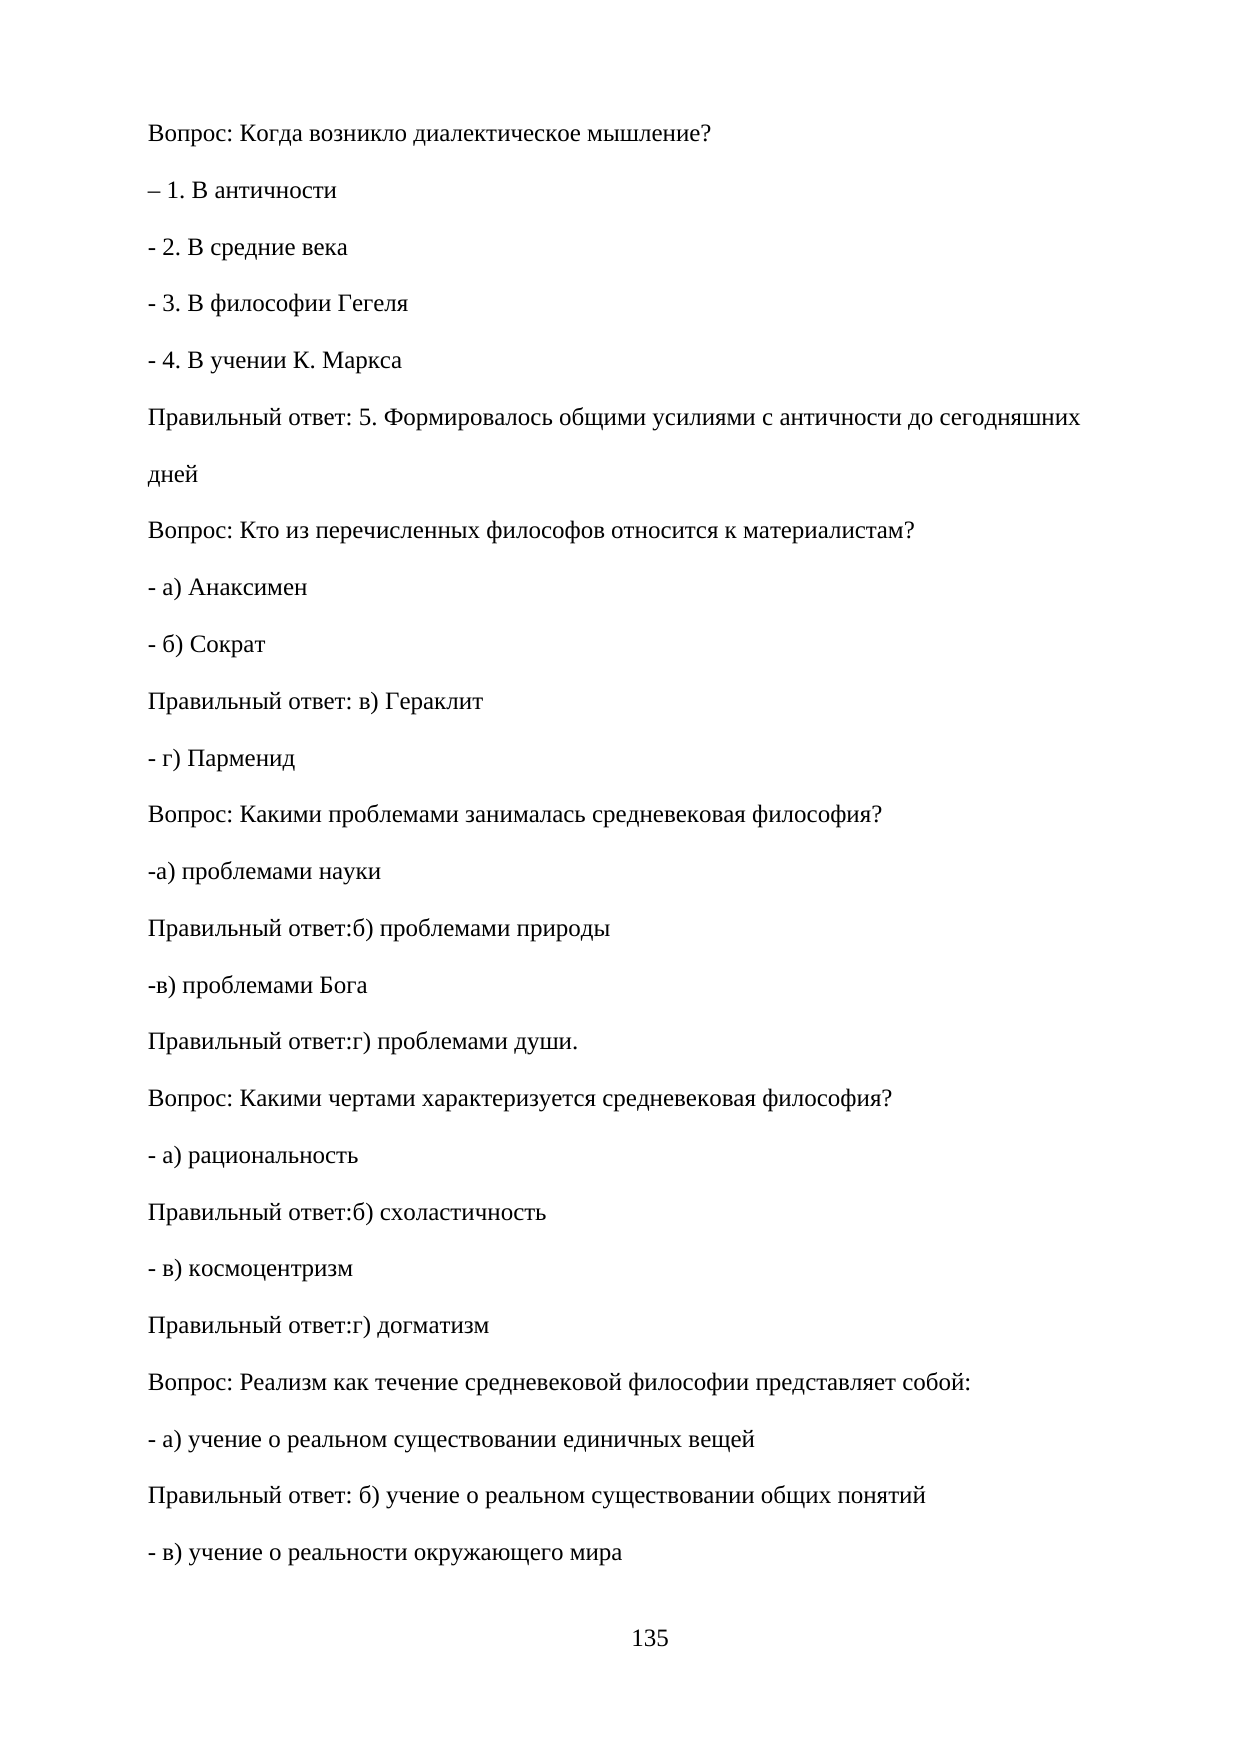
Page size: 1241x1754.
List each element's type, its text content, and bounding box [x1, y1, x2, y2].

text Вопрос: Когда возникло диалектическое мышление? [148, 118, 1152, 147]
text Правильный ответ: в) Гераклит [148, 686, 1152, 714]
text Правильный ответ:б) схоластичность [148, 1197, 1152, 1226]
text - а) рациональность [148, 1140, 1152, 1169]
text - г) Парменид [148, 743, 1152, 771]
text Правильный ответ:г) догматизм [148, 1310, 1152, 1339]
text Вопрос: Какими чертами характеризуется средневековая философия? [148, 1083, 1152, 1112]
text Правильный ответ: 5. Формировалось общими усилиями с античности до сегодняшних [148, 402, 1152, 431]
text Вопрос: Кто из перечисленных философов относится к материалистам? [148, 516, 1152, 544]
text - 2. В средние века [148, 232, 1152, 260]
text дней [148, 459, 1152, 487]
text Правильный ответ: б) учение о реальном существовании общих понятий [148, 1481, 1152, 1509]
text - в) космоцентризм [148, 1253, 1152, 1282]
text -а) проблемами науки [148, 856, 1152, 885]
text -в) проблемами Бога [148, 970, 1152, 998]
text - 3. В философии Гегеля [148, 288, 1152, 317]
text Вопрос: Какими проблемами занималась средневековая философия? [148, 799, 1152, 828]
text - а) Анаксимен [148, 572, 1152, 601]
text Правильный ответ:б) проблемами природы [148, 913, 1152, 942]
text Правильный ответ:г) проблемами души. [148, 1026, 1152, 1055]
text – 1. В античности [148, 175, 1152, 204]
text - б) Сократ [148, 629, 1152, 658]
text Вопрос: Реализм как течение средневековой философии представляет собой: [148, 1367, 1152, 1396]
text - в) учение о реальности окружающего мира [148, 1537, 1152, 1566]
text - 4. В учении К. Маркса [148, 345, 1152, 374]
text - а) учение о реальном существовании единичных вещей [148, 1424, 1152, 1453]
